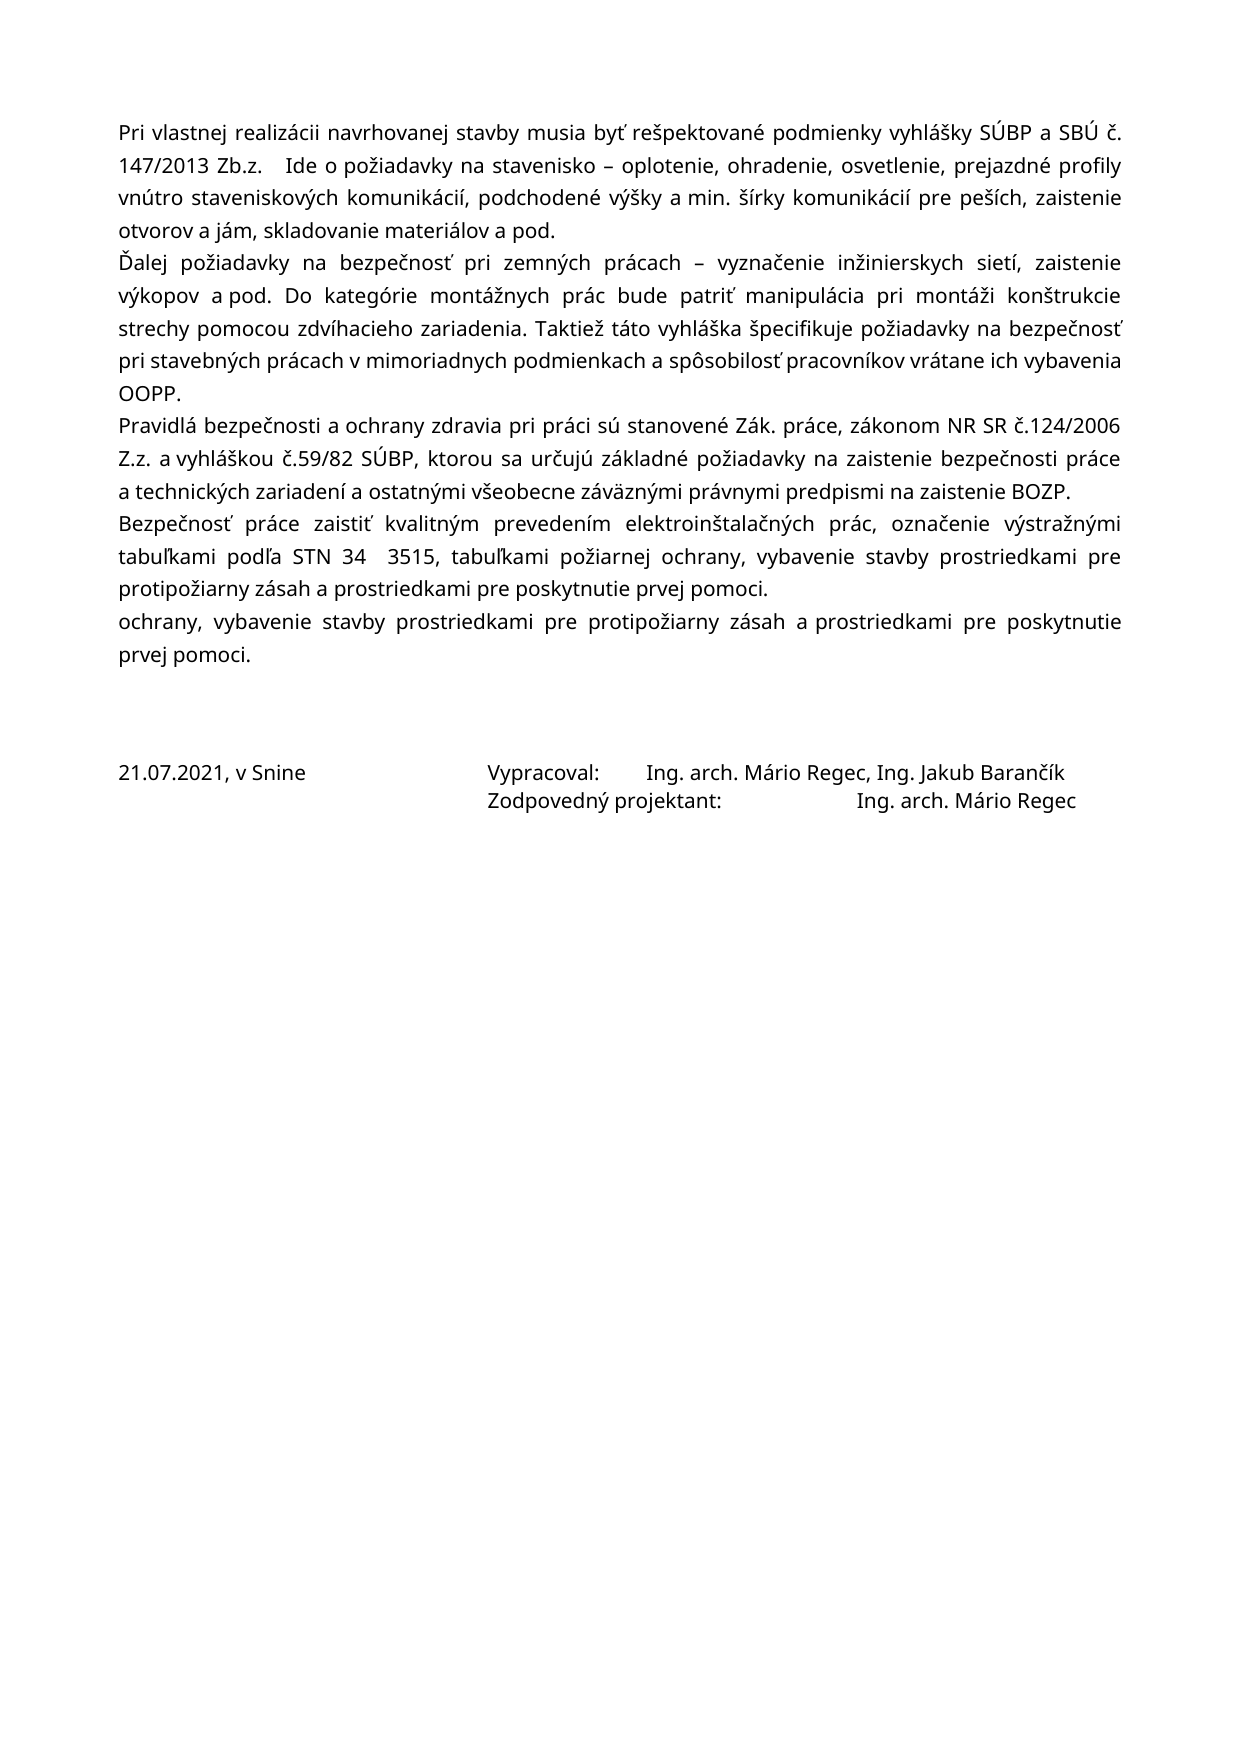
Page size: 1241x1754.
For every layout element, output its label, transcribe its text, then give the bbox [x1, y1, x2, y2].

text Ďalej požiadavky na bezpečnosť pri zemných prácach – vyznačenie inžinierskych sietí, zaistenie výkopov a pod. Do kategórie montážnych prác bude patriť manipulácia pri montáži konštrukcie strechy pomocou zdvíhacieho zariadenia. Taktiež táto vyhláška špecifikuje požiadavky na bezpečnosť pri stavebných prácach v mimoriadnych podmienkach a spôsobilosť pracovníkov vrátane ich vybavenia OOPP. [118, 248, 1122, 407]
text Pravidlá bezpečnosti a ochrany zdravia pri práci sú stanovené Zák. práce, zákonom NR SR č.124/2006 Z.z. a vyhláškou č.59/82 SÚBP, ktorou sa určujú základné požiadavky na zaistenie bezpečnosti práce a technických zariadení a ostatnými všeobecne záväznými právnymi predpismi na zaistenie BOZP. [118, 412, 1122, 505]
text Bezpečnosť práce zaistiť kvalitným prevedením elektroinštalačných prác, označenie výstražnými tabuľkami podľa STN 34 3515, tabuľkami požiarnej ochrany, vybavenie stavby prostriedkami pre protipožiarny zásah a prostriedkami pre poskytnutie prvej pomoci. [118, 509, 1122, 603]
text ochrany, vybavenie stavby prostriedkami pre protipožiarny zásah a prostriedkami pre poskytnutie prvej pomoci. [118, 607, 1122, 668]
text Zodpovedný projektant: Ing. arch. Mário Regec [413, 786, 1122, 814]
text Pri vlastnej realizácii navrhovanej stavby musia byť rešpektované podmienky vyhlášky SÚBP a SBÚ č. 147/2013 Zb.z. Ide o požiadavky na stavenisko – oplotenie, ohradenie, osvetlenie, prejazdné profily vnútro staveniskových komunikácií, podchodené výšky a min. šírky komunikácií pre peších, zaistenie otvorov a jám, skladovanie materiálov a pod. [118, 118, 1122, 244]
text 21.07.2021, v Snine Vypracoval: Ing. arch. Mário Regec, Ing. Jakub Barančík [118, 758, 1122, 786]
